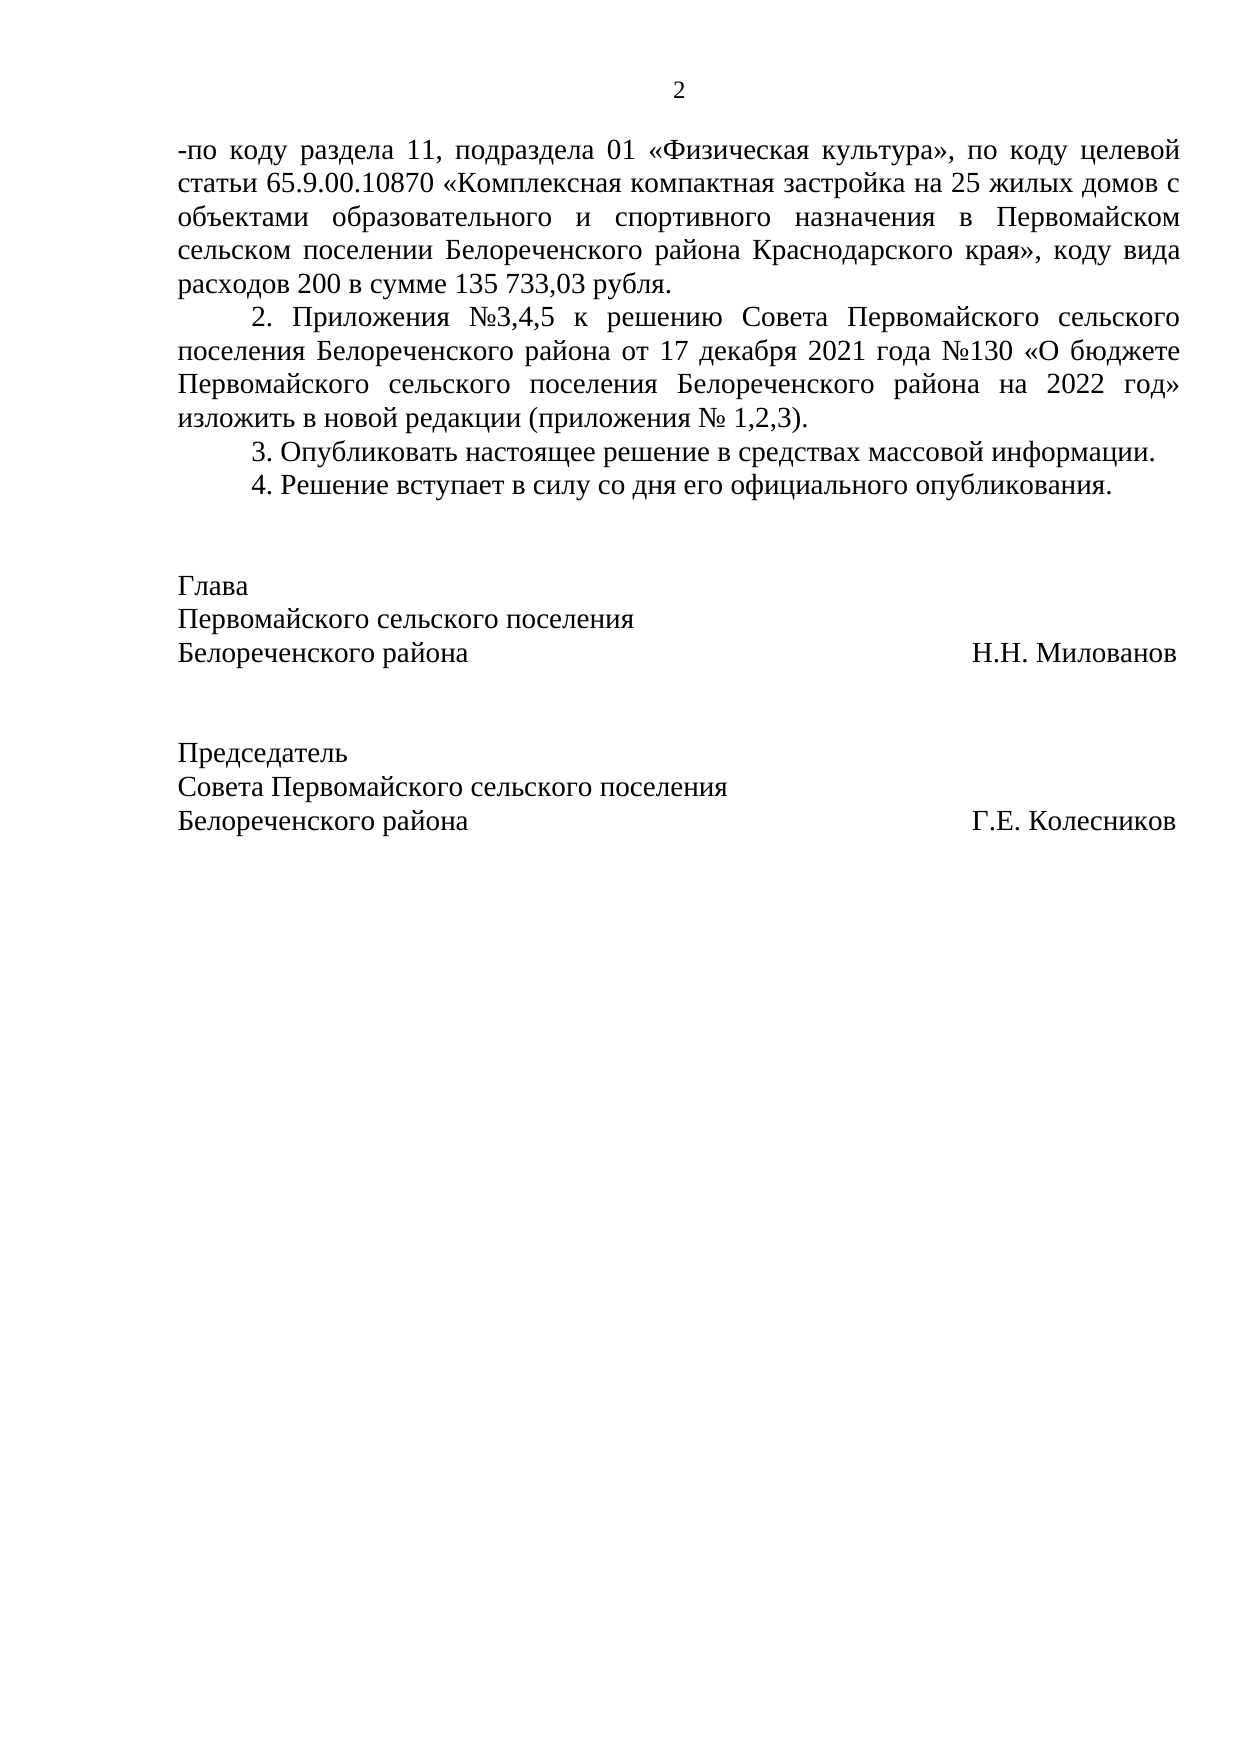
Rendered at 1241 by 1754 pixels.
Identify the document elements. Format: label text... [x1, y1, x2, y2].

text 2. Приложения №3,4,5 к решению Совета Первомайского сельского поселения Белореченского района от 17 декабря 2021 года №130 «О бюджете Первомайского сельского поселения Белореченского района на 2022 год» изложить в новой редакции (приложения № 1,2,3). [177, 299, 1181, 434]
text Председатель [177, 736, 1181, 769]
text Глава [177, 568, 1181, 601]
text Первомайского сельского поселения [177, 601, 1181, 635]
text 4. Решение вступает в силу со дня его официального опубликования. [177, 467, 1181, 501]
text Совета Первомайского сельского поселения [177, 769, 1181, 803]
text 3. Опубликовать настоящее решение в средствах массовой информации. [177, 434, 1181, 467]
text -по коду раздела 11, подраздела 01 «Физическая культура», по коду целевой статьи 65.9.00.10870 «Комплексная компактная застройка на 25 жилых домов с объектами образовательного и спортивного назначения в Первомайском сельском поселении Белореченского района Краснодарского края», коду вида расходов 200 в сумме 135 733,03 рубля. [177, 132, 1181, 299]
text Белореченского района Н.Н. Милованов [177, 635, 1181, 668]
text Белореченского района Г.Е. Колесников [177, 803, 1181, 836]
